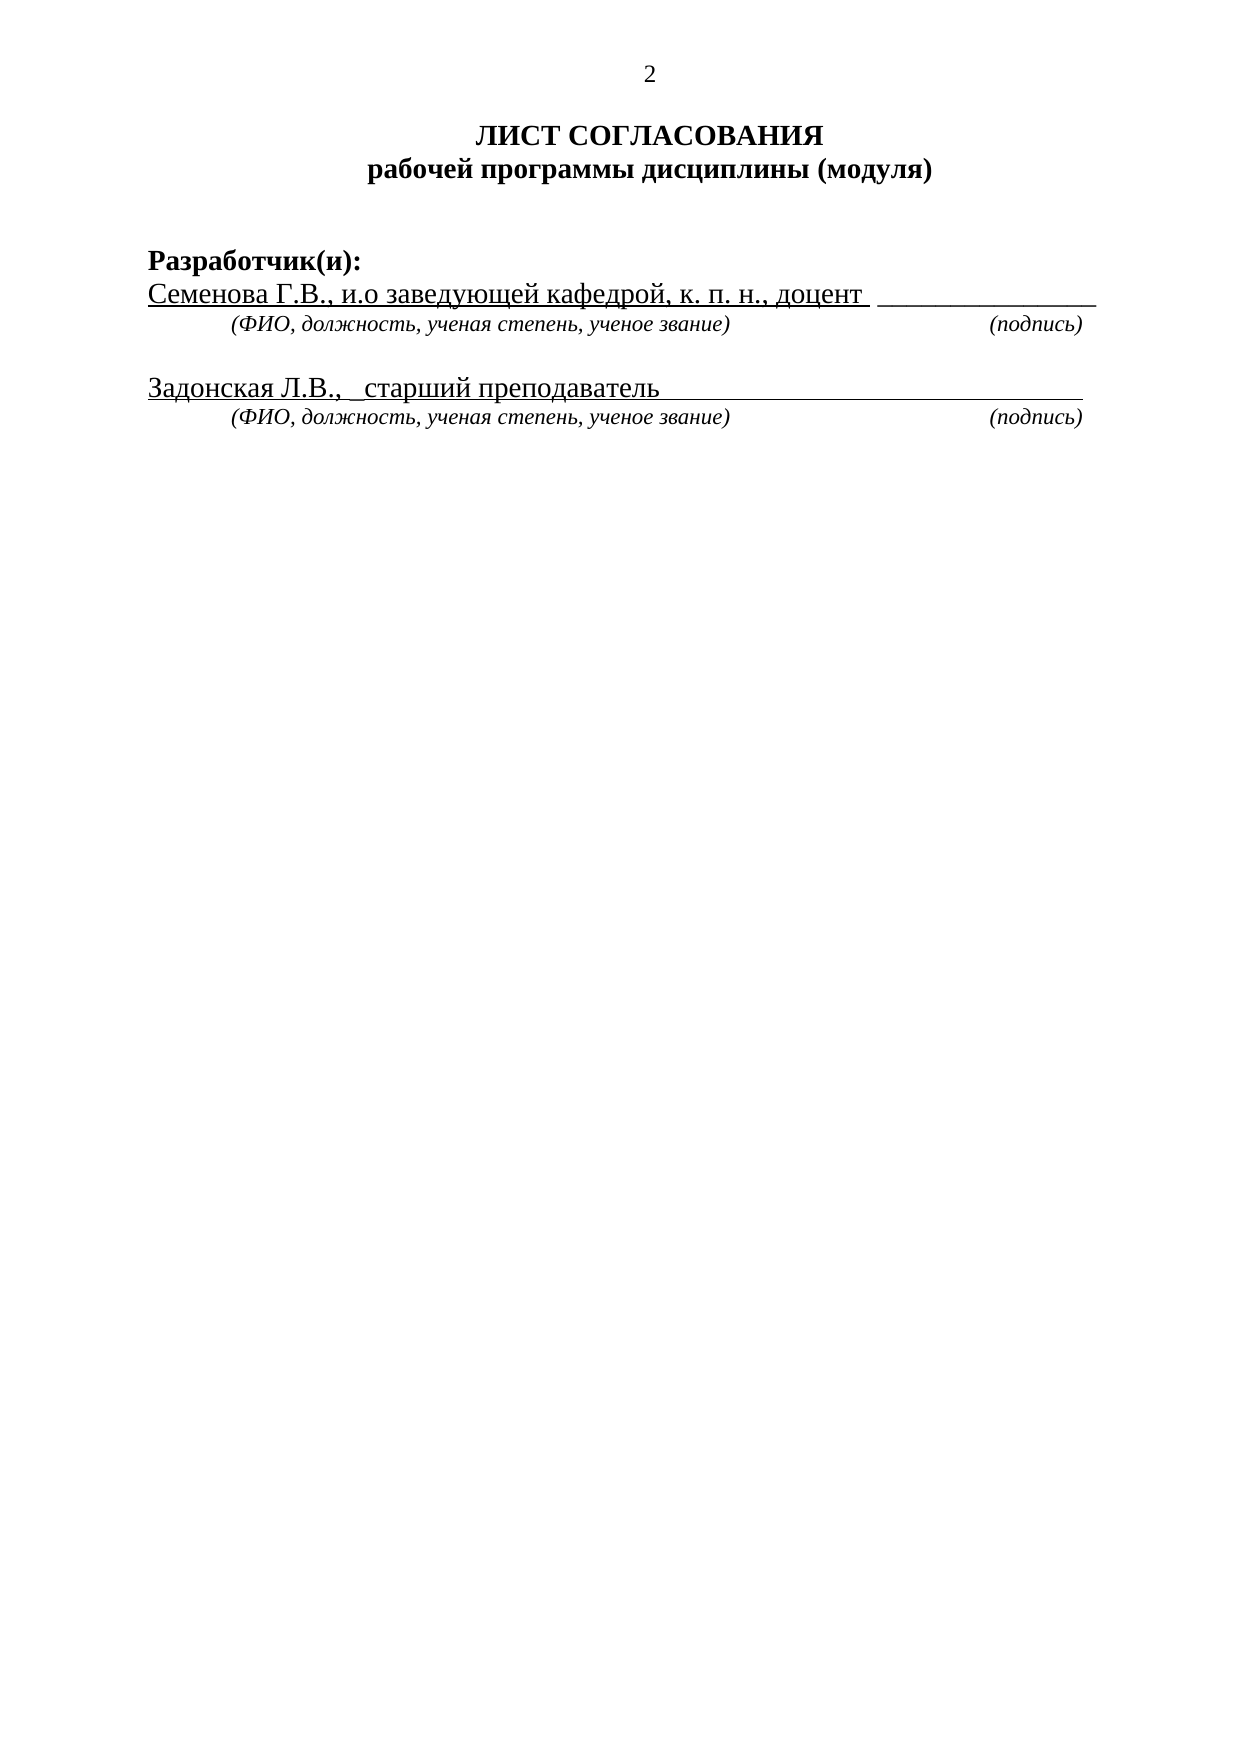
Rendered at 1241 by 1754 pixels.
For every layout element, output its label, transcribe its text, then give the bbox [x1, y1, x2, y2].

text Семенова Г.В., и.о заведующей кафедрой, к. п. н., доцент _______________ [148, 276, 1152, 310]
text Задонская Л.В., _старший преподаватель [148, 370, 1152, 403]
text рабочей программы дисциплины (модуля) [148, 152, 1152, 185]
text ЛИСТ СОГЛАСОВАНИЯ [148, 118, 1152, 152]
text Разработчик(и): [148, 243, 1152, 276]
text (ФИО, должность, ученая степень, ученое звание) (подпись) [148, 310, 1152, 336]
text (ФИО, должность, ученая степень, ученое звание) (подпись) [148, 403, 1152, 429]
